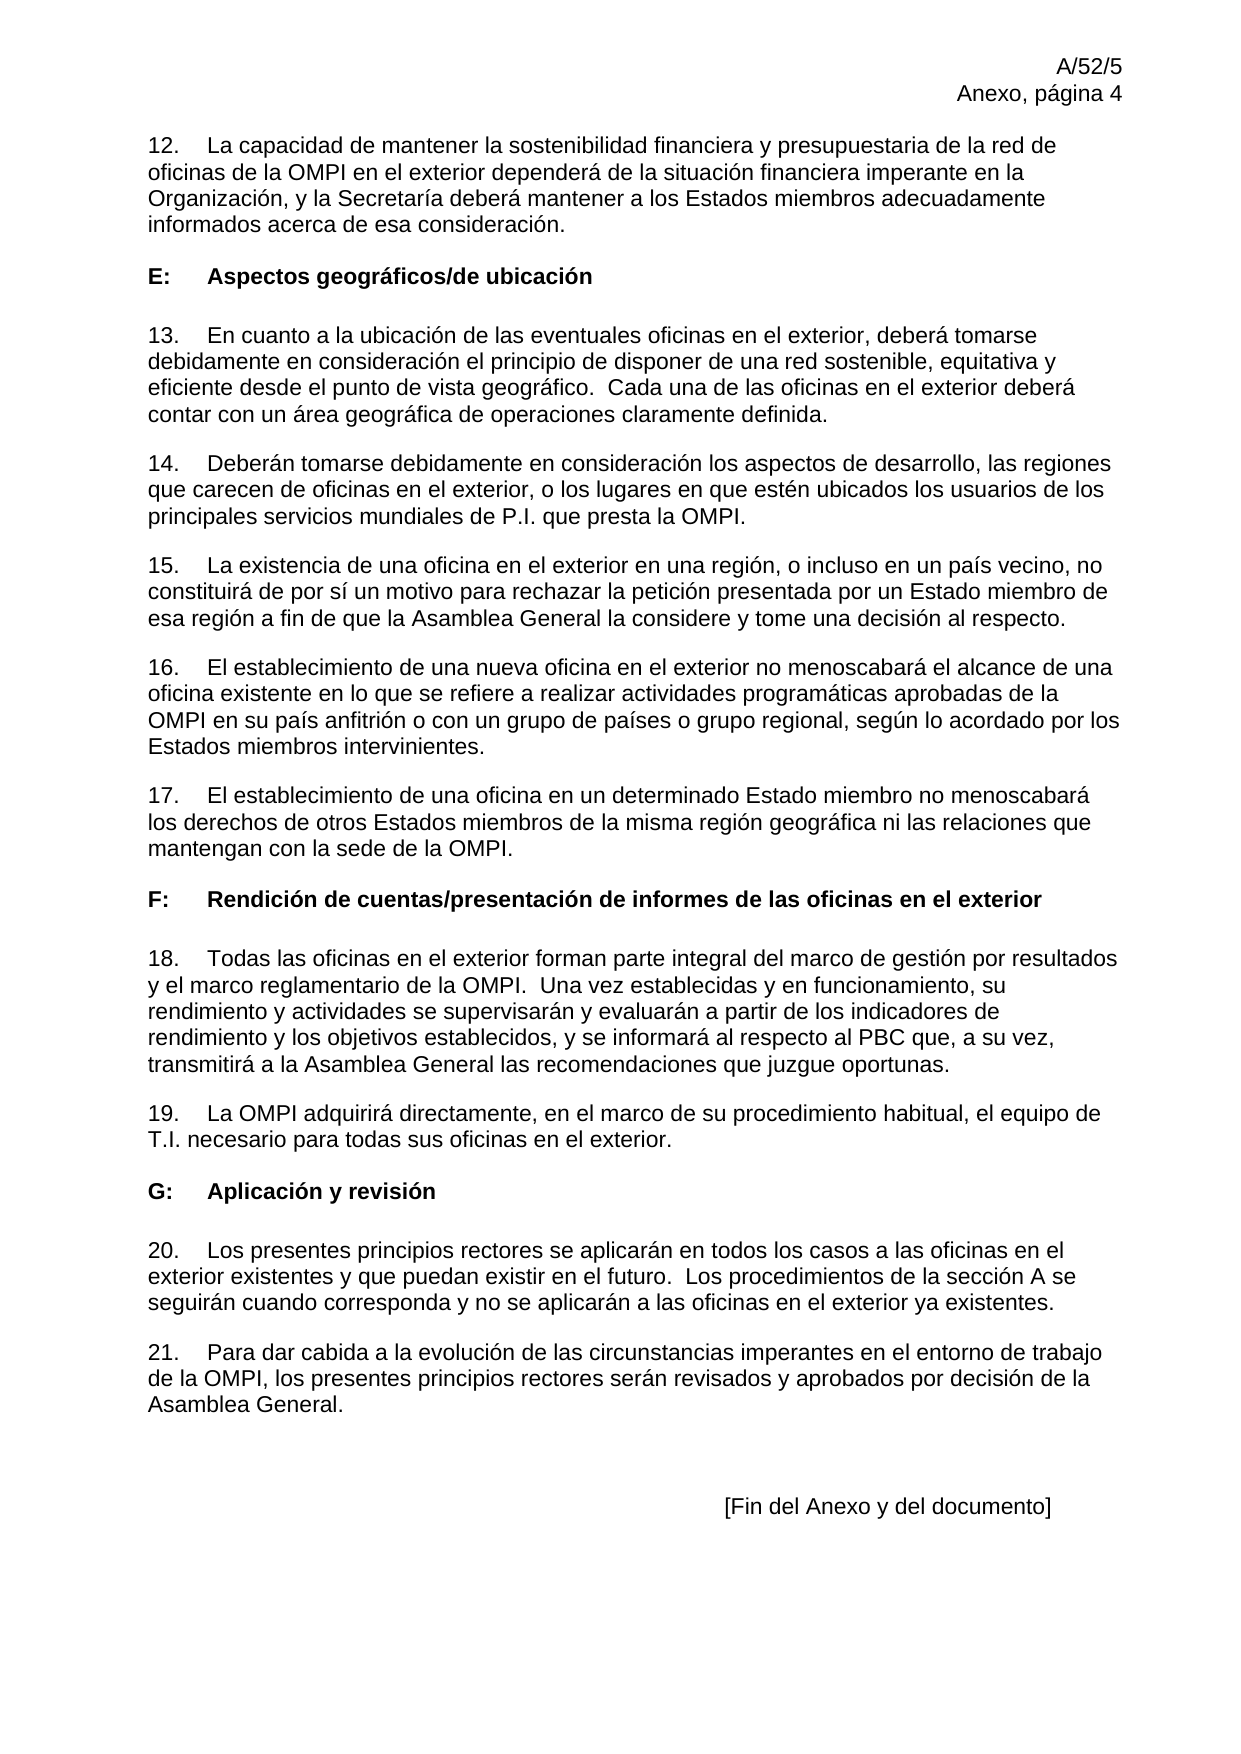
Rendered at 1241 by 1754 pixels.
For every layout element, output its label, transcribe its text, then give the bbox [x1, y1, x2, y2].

list El establecimiento de una nueva oficina en el exterior no menoscabará el alcance de una oficina existente en lo que se refiere a realizar actividades programáticas aprobadas de la OMPI en su país anfitrión o con un grupo de países o grupo regional, según lo acordado por los Estados miembros intervinientes. [148, 654, 1122, 759]
subtitle E: Aspectos geográficos/de ubicación [148, 263, 1122, 289]
subtitle G: Aplicación y revisión [148, 1178, 1122, 1204]
list La existencia de una oficina en el exterior en una región, o incluso en un país vecino, no constituirá de por sí un motivo para rechazar la petición presentada por un Estado miembro de esa región a fin de que la Asamblea General la considere y tome una decisión al respecto. [148, 552, 1122, 631]
list El establecimiento de una oficina en un determinado Estado miembro no menoscabará los derechos de otros Estados miembros de la misma región geográfica ni las relaciones que mantengan con la sede de la OMPI. [148, 782, 1122, 861]
list Deberán tomarse debidamente en consideración los aspectos de desarrollo, las regiones que carecen de oficinas en el exterior, o los lugares en que estén ubicados los usuarios de los principales servicios mundiales de P.I. que presta la OMPI. [148, 450, 1122, 529]
list Todas las oficinas en el exterior forman parte integral del marco de gestión por resultados y el marco reglamentario de la OMPI. Una vez establecidas y en funcionamiento, su rendimiento y actividades se supervisarán y evaluarán a partir de los indicadores de rendimiento y los objetivos establecidos, y se informará al respecto al PBC que, a su vez, transmitirá a la Asamblea General las recomendaciones que juzgue oportunas. [148, 945, 1122, 1077]
list Los presentes principios rectores se aplicarán en todos los casos a las oficinas en el exterior existentes y que puedan existir en el futuro. Los procedimientos de la sección A se seguirán cuando corresponda y no se aplicarán a las oficinas en el exterior ya existentes. [148, 1237, 1122, 1316]
list La capacidad de mantener la sostenibilidad financiera y presupuestaria de la red de oficinas de la OMPI en el exterior dependerá de la situación financiera imperante en la Organización, y la Secretaría deberá mantener a los Estados miembros adecuadamente informados acerca de esa consideración. [148, 132, 1122, 238]
subtitle F: Rendición de cuentas/presentación de informes de las oficinas en el exterior [148, 886, 1122, 913]
list Para dar cabida a la evolución de las circunstancias imperantes en el entorno de trabajo de la OMPI, los presentes principios rectores serán revisados y aprobados por decisión de la Asamblea General. [148, 1338, 1122, 1418]
list En cuanto a la ubicación de las eventuales oficinas en el exterior, deberá tomarse debidamente en consideración el principio de disponer de una red sostenible, equitativa y eficiente desde el punto de vista geográfico. Cada una de las oficinas en el exterior deberá contar con un área geográfica de operaciones claramente definida. [148, 322, 1122, 427]
text [Fin del Anexo y del documento] [724, 1493, 1122, 1519]
list La OMPI adquirirá directamente, en el marco de su procedimiento habitual, el equipo de T.I. necesario para todas sus oficinas en el exterior. [148, 1100, 1122, 1153]
